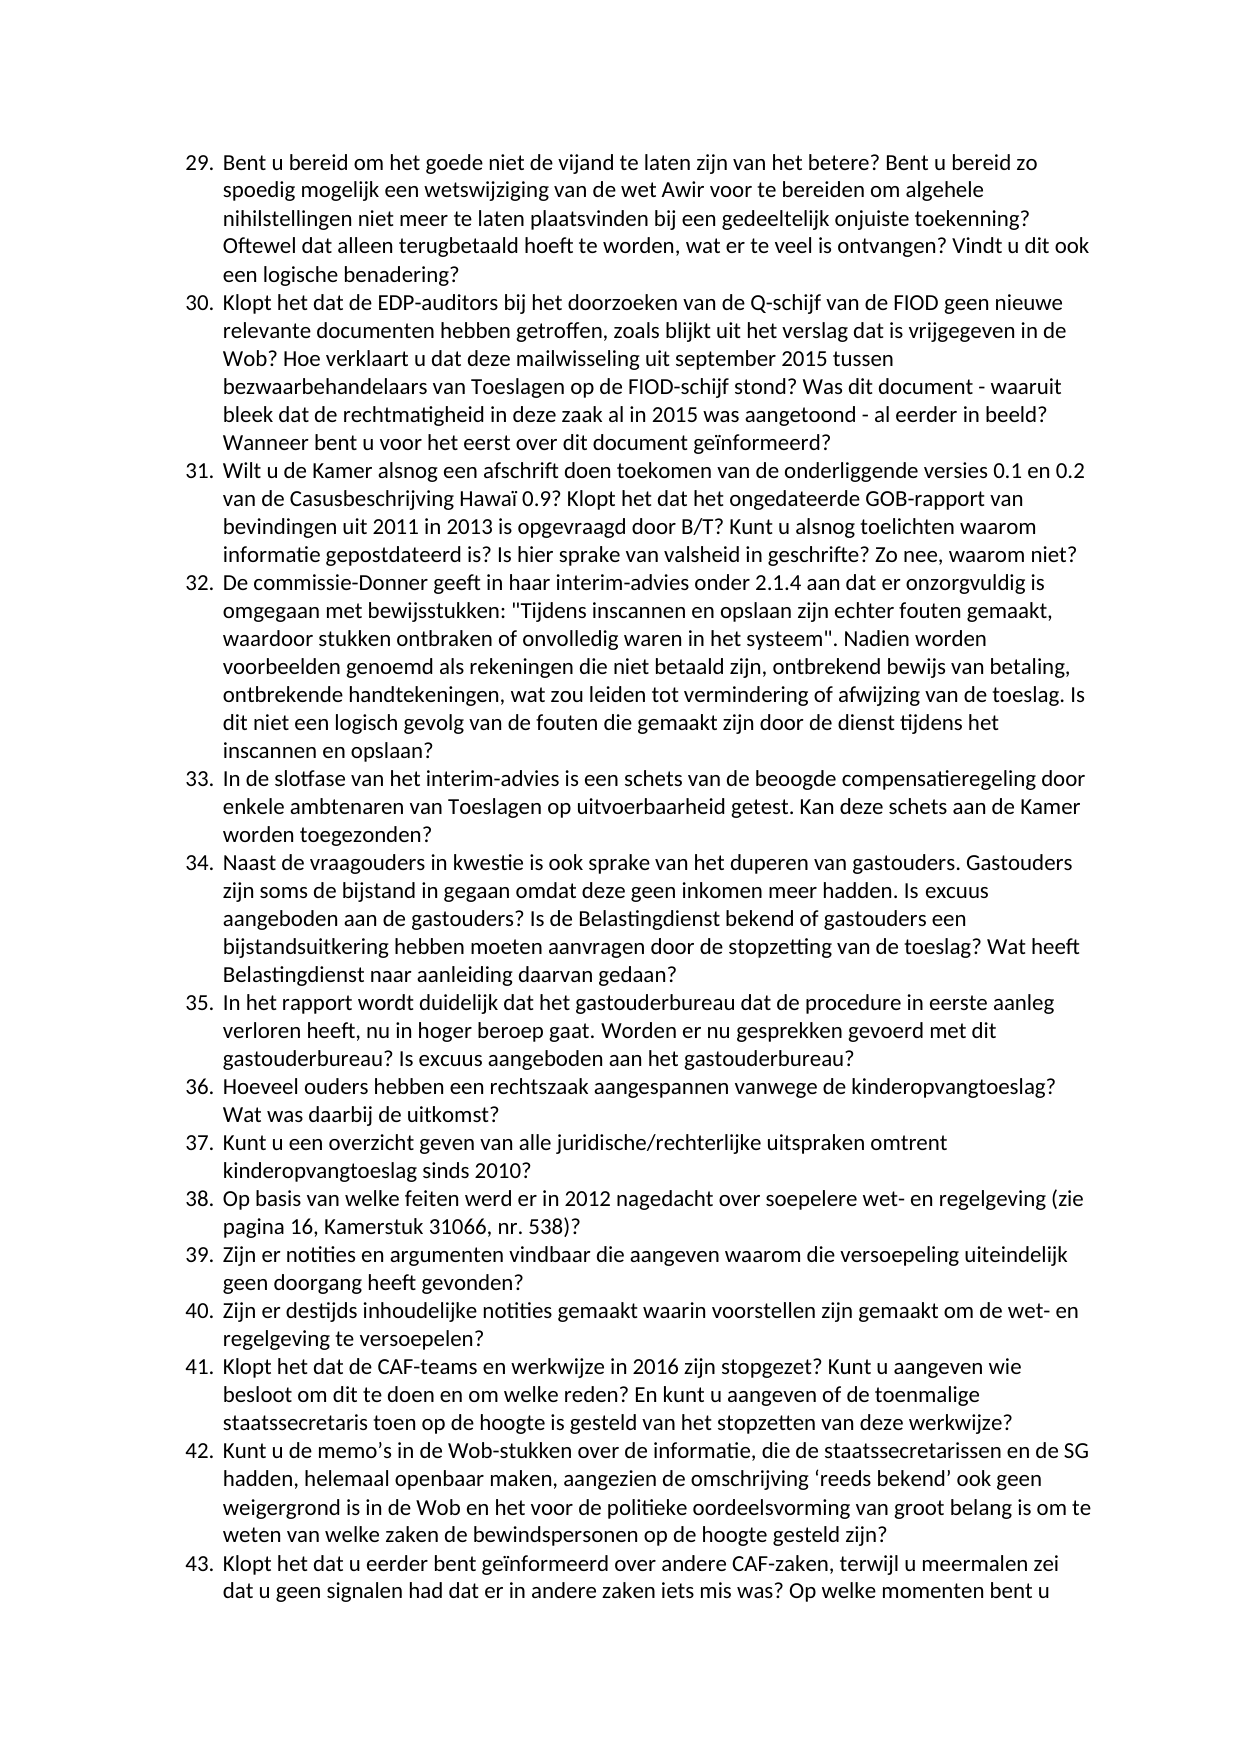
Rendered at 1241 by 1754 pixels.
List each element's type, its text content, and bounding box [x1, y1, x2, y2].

list In het rapport wordt duidelijk dat het gastouderbureau dat de procedure in eerste aanleg verloren heeft, nu in hoger beroep gaat. Worden er nu gesprekken gevoerd met dit gastouderbureau? Is excuus aangeboden aan het gastouderbureau? [185, 988, 1093, 1072]
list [185, 1549, 1093, 1605]
list Klopt het dat de CAF-teams en werkwijze in 2016 zijn stopgezet? Kunt u aangeven wie besloot om dit te doen en om welke reden? En kunt u aangeven of de toenmalige staatssecretaris toen op de hoogte is gesteld van het stopzetten van deze werkwijze? [185, 1352, 1093, 1437]
list Bent u bereid om het goede niet de vijand te laten zijn van het betere? Bent u bereid zo spoedig mogelijk een wetswijziging van de wet Awir voor te bereiden om algehele nihilstellingen niet meer te laten plaatsvinden bij een gedeeltelijk onjuiste toekenning? Oftewel dat alleen terugbetaald hoeft te worden, wat er te veel is ontvangen? Vindt u dit ook een logische benadering? [185, 148, 1093, 288]
list Kunt u een overzicht geven van alle juridische/rechterlijke uitspraken omtrent kinderopvangtoeslag sinds 2010? [185, 1128, 1093, 1184]
list Zijn er destijds inhoudelijke notities gemaakt waarin voorstellen zijn gemaakt om de wet- en regelgeving te versoepelen? [185, 1296, 1093, 1352]
list Wilt u de Kamer alsnog een afschrift doen toekomen van de onderliggende versies 0.1 en 0.2 van de Casusbeschrijving Hawaï 0.9? Klopt het dat het ongedateerde GOB-rapport van bevindingen uit 2011 in 2013 is opgevraagd door B/T? Kunt u alsnog toelichten waarom informatie gepostdateerd is? Is hier sprake van valsheid in geschrifte? Zo nee, waarom niet? [185, 456, 1093, 568]
list Naast de vraagouders in kwestie is ook sprake van het duperen van gastouders. Gastouders zijn soms de bijstand in gegaan omdat deze geen inkomen meer hadden. Is excuus aangeboden aan de gastouders? Is de Belastingdienst bekend of gastouders een bijstandsuitkering hebben moeten aanvragen door de stopzetting van de toeslag? Wat heeft Belastingdienst naar aanleiding daarvan gedaan? [185, 848, 1093, 988]
list Zijn er notities en argumenten vindbaar die aangeven waarom die versoepeling uiteindelijk geen doorgang heeft gevonden? [185, 1240, 1093, 1296]
list De commissie-Donner geeft in haar interim-advies onder 2.1.4 aan dat er onzorgvuldig is omgegaan met bewijsstukken: "Tijdens inscannen en opslaan zijn echter fouten gemaakt, waardoor stukken ontbraken of onvolledig waren in het systeem". Nadien worden voorbeelden genoemd als rekeningen die niet betaald zijn, ontbrekend bewijs van betaling, ontbrekende handtekeningen, wat zou leiden tot vermindering of afwijzing van de toeslag. Is dit niet een logisch gevolg van de fouten die gemaakt zijn door de dienst tijdens het inscannen en opslaan? [185, 568, 1093, 764]
list Op basis van welke feiten werd er in 2012 nagedacht over soepelere wet- en regelgeving (zie pagina 16, Kamerstuk 31066, nr. 538)? [185, 1184, 1093, 1240]
list Klopt het dat de EDP-auditors bij het doorzoeken van de Q-schijf van de FIOD geen nieuwe relevante documenten hebben getroffen, zoals blijkt uit het verslag dat is vrijgegeven in de Wob? Hoe verklaart u dat deze mailwisseling uit september 2015 tussen bezwaarbehandelaars van Toeslagen op de FIOD-schijf stond? Was dit document - waaruit bleek dat de rechtmatigheid in deze zaak al in 2015 was aangetoond - al eerder in beeld? Wanneer bent u voor het eerst over dit document geïnformeerd? [185, 288, 1093, 456]
list In de slotfase van het interim-advies is een schets van de beoogde compensatieregeling door enkele ambtenaren van Toeslagen op uitvoerbaarheid getest. Kan deze schets aan de Kamer worden toegezonden? [185, 764, 1093, 848]
list Kunt u de memo’s in de Wob-stukken over de informatie, die de staatssecretarissen en de SG hadden, helemaal openbaar maken, aangezien de omschrijving ‘reeds bekend’ ook geen weigergrond is in de Wob en het voor de politieke oordeelsvorming van groot belang is om te weten van welke zaken de bewindspersonen op de hoogte gesteld zijn? [185, 1437, 1093, 1549]
list Hoeveel ouders hebben een rechtszaak aangespannen vanwege de kinderopvangtoeslag? Wat was daarbij de uitkomst? [185, 1072, 1093, 1128]
